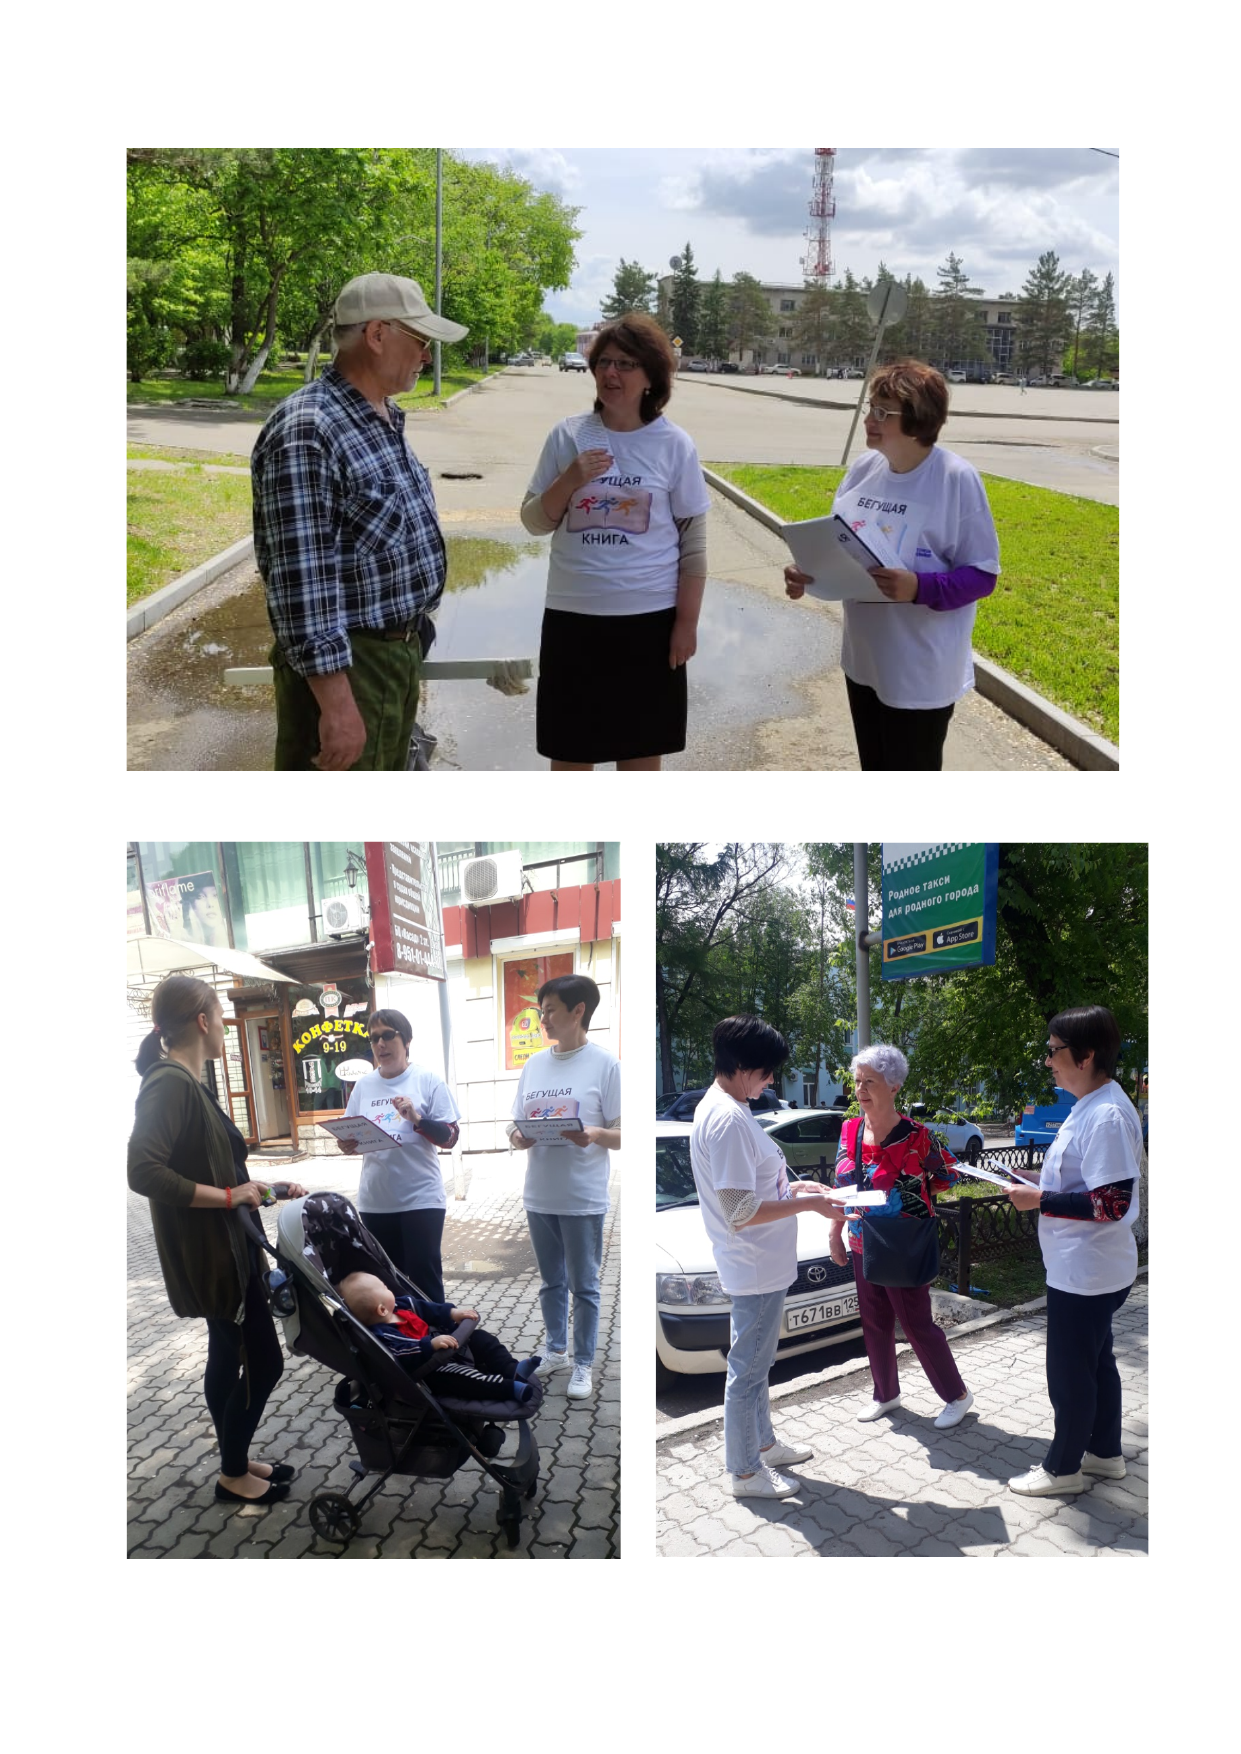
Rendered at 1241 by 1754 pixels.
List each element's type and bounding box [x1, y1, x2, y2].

picture [127, 843, 621, 1559]
picture [126, 148, 1120, 771]
picture [656, 844, 1149, 1557]
